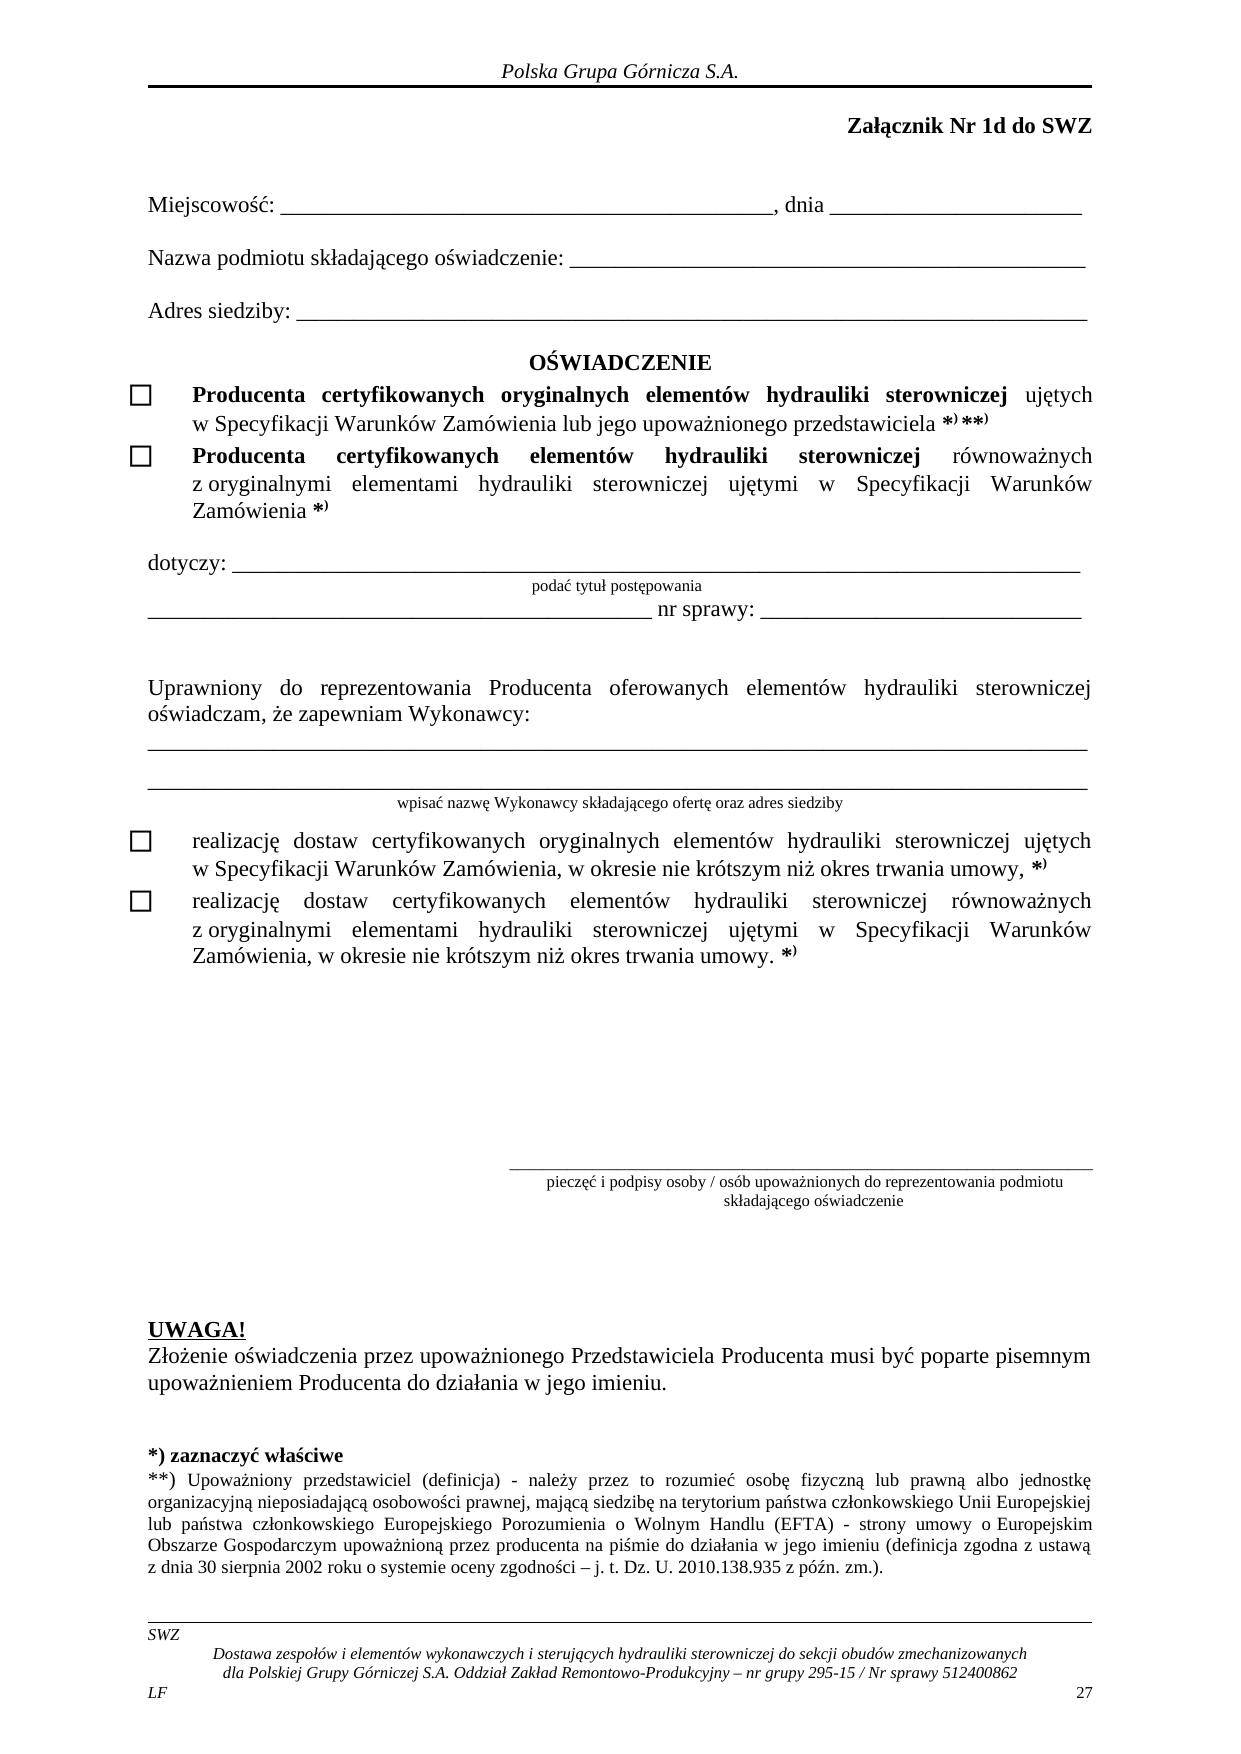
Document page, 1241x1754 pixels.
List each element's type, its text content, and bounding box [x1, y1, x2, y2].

list realizację dostaw certyfikowanych oryginalnych elementów hydrauliki sterowniczej ujętych w Specyfikacji Warunków Zamówienia, w okresie nie krótszym niż okres trwania umowy, *) [148, 821, 1092, 882]
text __________________________________________________________________________________ [148, 727, 1092, 753]
text Załącznik Nr 1d do SWZ [223, 112, 1092, 139]
text **) Upoważniony przedstawiciel (definicja) - należy przez to rozumieć osobę fizyczną lub prawną albo jednostkę organizacyjną nieposiadającą osobowości prawnej, mającą siedzibę na terytorium państwa członkowskiego Unii Europejskiej lub państwa członkowskiego Europejskiego Porozumienia o Wolnym Handlu (EFTA) - strony umowy o Europejskim Obszarze Gospodarczym upoważnioną przez producenta na piśmie do działania w jego imieniu (definicja zgodna z ustawą z dnia 30 sierpnia 2002 roku o systemie oceny zgodności – j. t. Dz. U. 2010.138.935 z późn. zm.). [148, 1467, 1092, 1577]
text Nazwa podmiotu składającego oświadczenie: _____________________________________________ [148, 244, 1092, 270]
list Producenta certyfikowanych elementów hydrauliki sterowniczej równoważnych z oryginalnymi elementami hydrauliki sterowniczej ujętymi w Specyfikacji Warunków Zamówienia *) [148, 436, 1092, 523]
text wpisać nazwę Wykonawcy składającego ofertę oraz adres siedziby [148, 792, 1092, 812]
text podać tytuł postępowania [148, 576, 1092, 595]
text Adres siedziby: _____________________________________________________________________ [148, 297, 1092, 323]
text __________________________________________________________________________________ [148, 766, 1092, 792]
text Uprawniony do reprezentowania Producenta oferowanych elementów hydrauliki sterowniczej oświadczam, że zapewniam Wykonawcy: [148, 674, 1092, 727]
text pieczęć i podpisy osoby / osób upoważnionych do reprezentowania podmiotu [516, 1172, 1092, 1191]
text ____________________________________________ nr sprawy: ____________________________ [148, 595, 1092, 621]
text Miejscowość: ___________________________________________, dnia ______________________ [148, 191, 1092, 218]
text ______________________________________________________________________ [192, 1153, 1092, 1172]
text składającego oświadczenie [516, 1191, 1092, 1210]
text *) zaznaczyć właściwe [148, 1443, 1092, 1467]
list realizację dostaw certyfikowanych elementów hydrauliki sterowniczej równoważnych z oryginalnymi elementami hydrauliki sterowniczej ujętymi w Specyfikacji Warunków Zamówienia, w okresie nie krótszym niż okres trwania umowy. *) [148, 882, 1092, 968]
text dotyczy: __________________________________________________________________________ [148, 549, 1092, 576]
list Producenta certyfikowanych oryginalnych elementów hydrauliki sterowniczej ujętych w Specyfikacji Warunków Zamówienia lub jego upoważnionego przedstawiciela *) **) [148, 376, 1092, 436]
text Złożenie oświadczenia przez upoważnionego Przedstawiciela Producenta musi być poparte pisemnym upoważnieniem Producenta do działania w jego imieniu. [148, 1342, 1092, 1395]
text UWAGA! [148, 1316, 1092, 1342]
text OŚWIADCZENIE [148, 349, 1092, 376]
